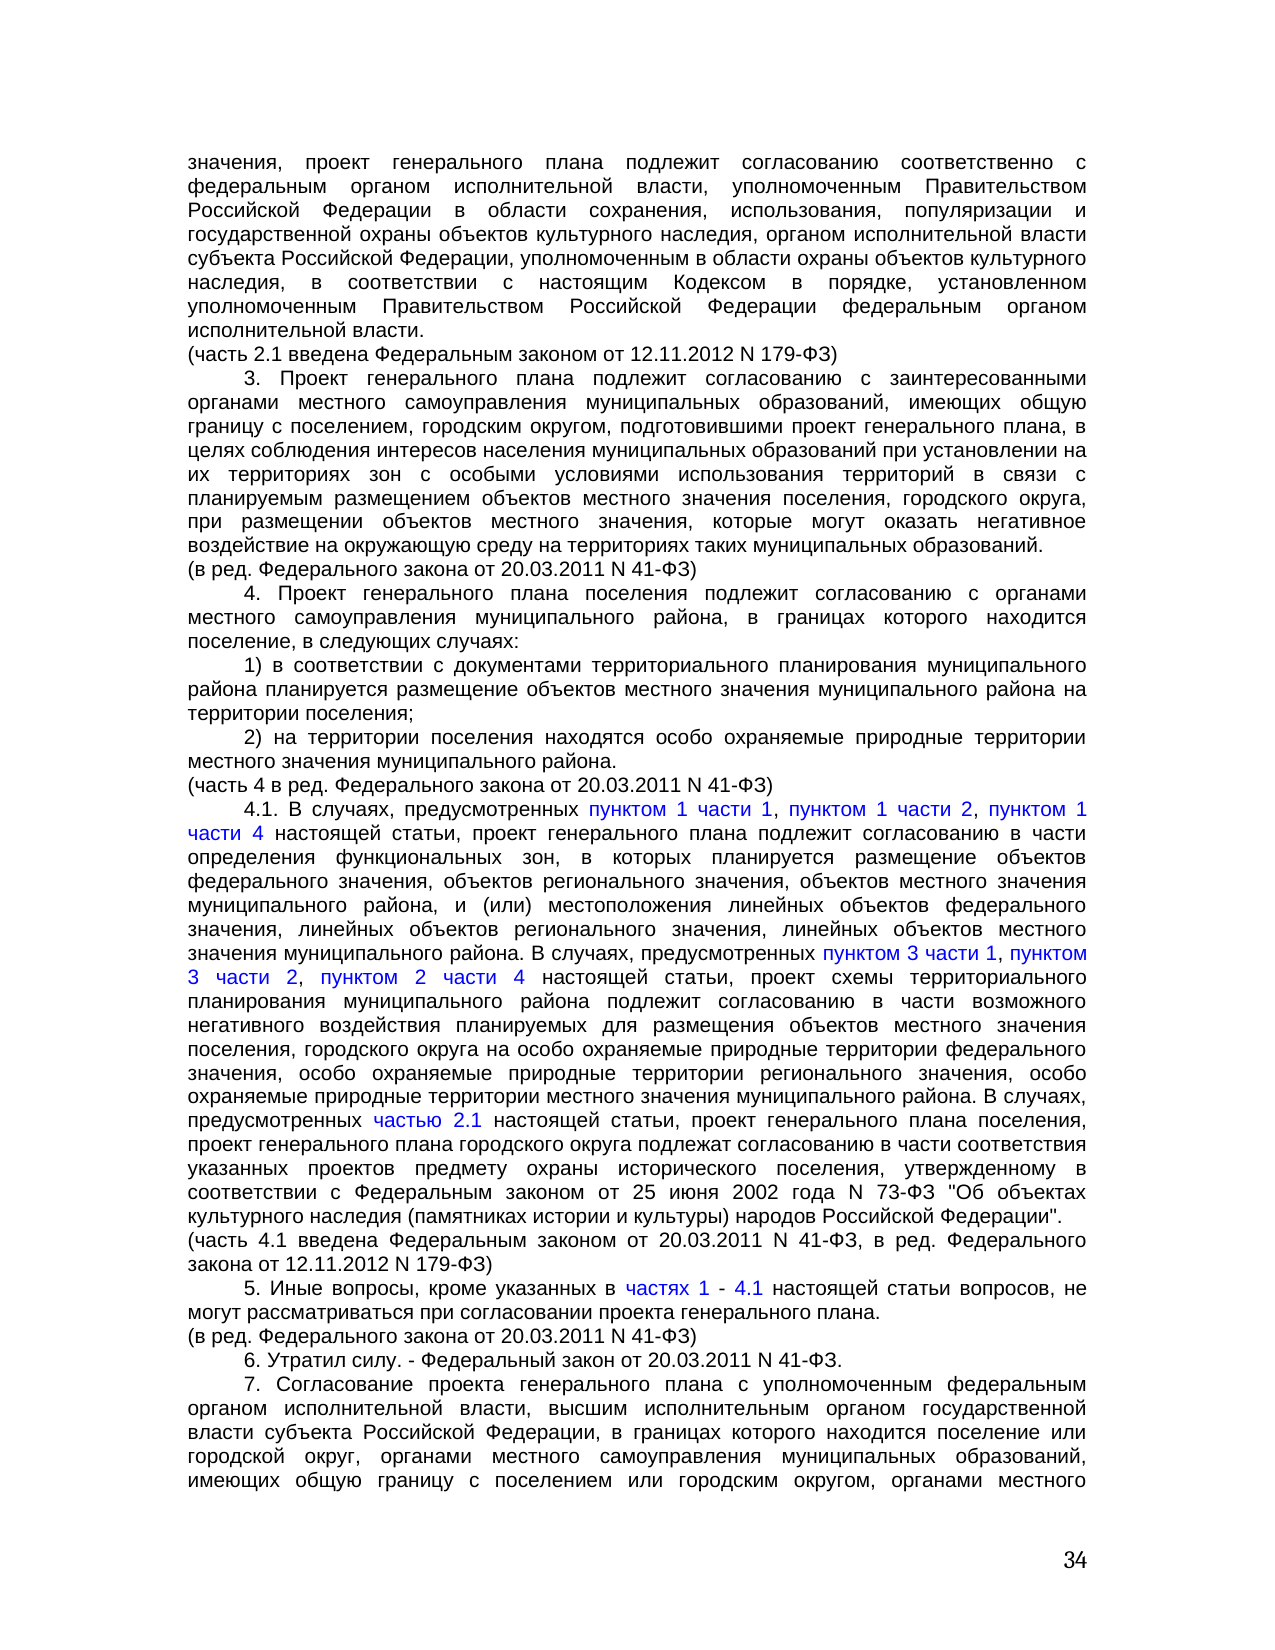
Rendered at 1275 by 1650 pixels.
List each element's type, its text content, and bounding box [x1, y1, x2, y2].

text (в ред. Федерального закона от 20.03.2011 N 41-ФЗ) [187, 1324, 1087, 1348]
text 4.1. В случаях, предусмотренных пунктом 1 части 1, пунктом 1 части 2, пунктом 1 части 4 настоящей статьи, проект генерального плана подлежит согласованию в части определения функциональных зон, в которых планируется размещение объектов федерального значения, объектов регионального значения, объектов местного значения муниципального района, и (или) местоположения линейных объектов федерального значения, линейных объектов регионального значения, линейных объектов местного значения муниципального района. В случаях, предусмотренных пунктом 3 части 1, пунктом 3 части 2, пунктом 2 части 4 настоящей статьи, проект схемы территориального планирования муниципального района подлежит согласованию в части возможного негативного воздействия планируемых для размещения объектов местного значения поселения, городского округа на особо охраняемые природные территории федерального значения, особо охраняемые природные территории регионального значения, особо охраняемые природные территории местного значения муниципального района. В случаях, предусмотренных частью 2.1 настоящей статьи, проект генерального плана поселения, проект генерального плана городского округа подлежат согласованию в части соответствия указанных проектов предмету охраны исторического поселения, утвержденному в соответствии с Федеральным законом от 25 июня 2002 года N 73-ФЗ "Об объектах культурного наследия (памятниках истории и культуры) народов Российской Федерации". [187, 797, 1087, 1228]
text 1) в соответствии с документами территориального планирования муниципального района планируется размещение объектов местного значения муниципального района на территории поселения; [187, 653, 1087, 725]
text 4. Проект генерального плана поселения подлежит согласованию с органами местного самоуправления муниципального района, в границах которого находится поселение, в следующих случаях: [187, 581, 1087, 653]
text 3. Проект генерального плана подлежит согласованию с заинтересованными органами местного самоуправления муниципальных образований, имеющих общую границу с поселением, городским округом, подготовившими проект генерального плана, в целях соблюдения интересов населения муниципальных образований при установлении на их территориях зон с особыми условиями использования территорий в связи с планируемым размещением объектов местного значения поселения, городского округа, при размещении объектов местного значения, которые могут оказать негативное воздействие на окружающую среду на территориях таких муниципальных образований. [187, 366, 1087, 557]
text (часть 2.1 введена Федеральным законом от 12.11.2012 N 179-ФЗ) [187, 342, 1087, 366]
text 6. Утратил силу. - Федеральный закон от 20.03.2011 N 41-ФЗ. [187, 1348, 1087, 1372]
text (в ред. Федерального закона от 20.03.2011 N 41-ФЗ) [187, 557, 1087, 581]
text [187, 1372, 1087, 1492]
text (часть 4.1 введена Федеральным законом от 20.03.2011 N 41-ФЗ, в ред. Федерального закона от 12.11.2012 N 179-ФЗ) [187, 1228, 1087, 1276]
text 2) на территории поселения находятся особо охраняемые природные территории местного значения муниципального района. [187, 725, 1087, 773]
text 5. Иные вопросы, кроме указанных в частях 1 - 4.1 настоящей статьи вопросов, не могут рассматриваться при согласовании проекта генерального плана. [187, 1276, 1087, 1324]
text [187, 150, 1087, 342]
text (часть 4 в ред. Федерального закона от 20.03.2011 N 41-ФЗ) [187, 773, 1087, 797]
